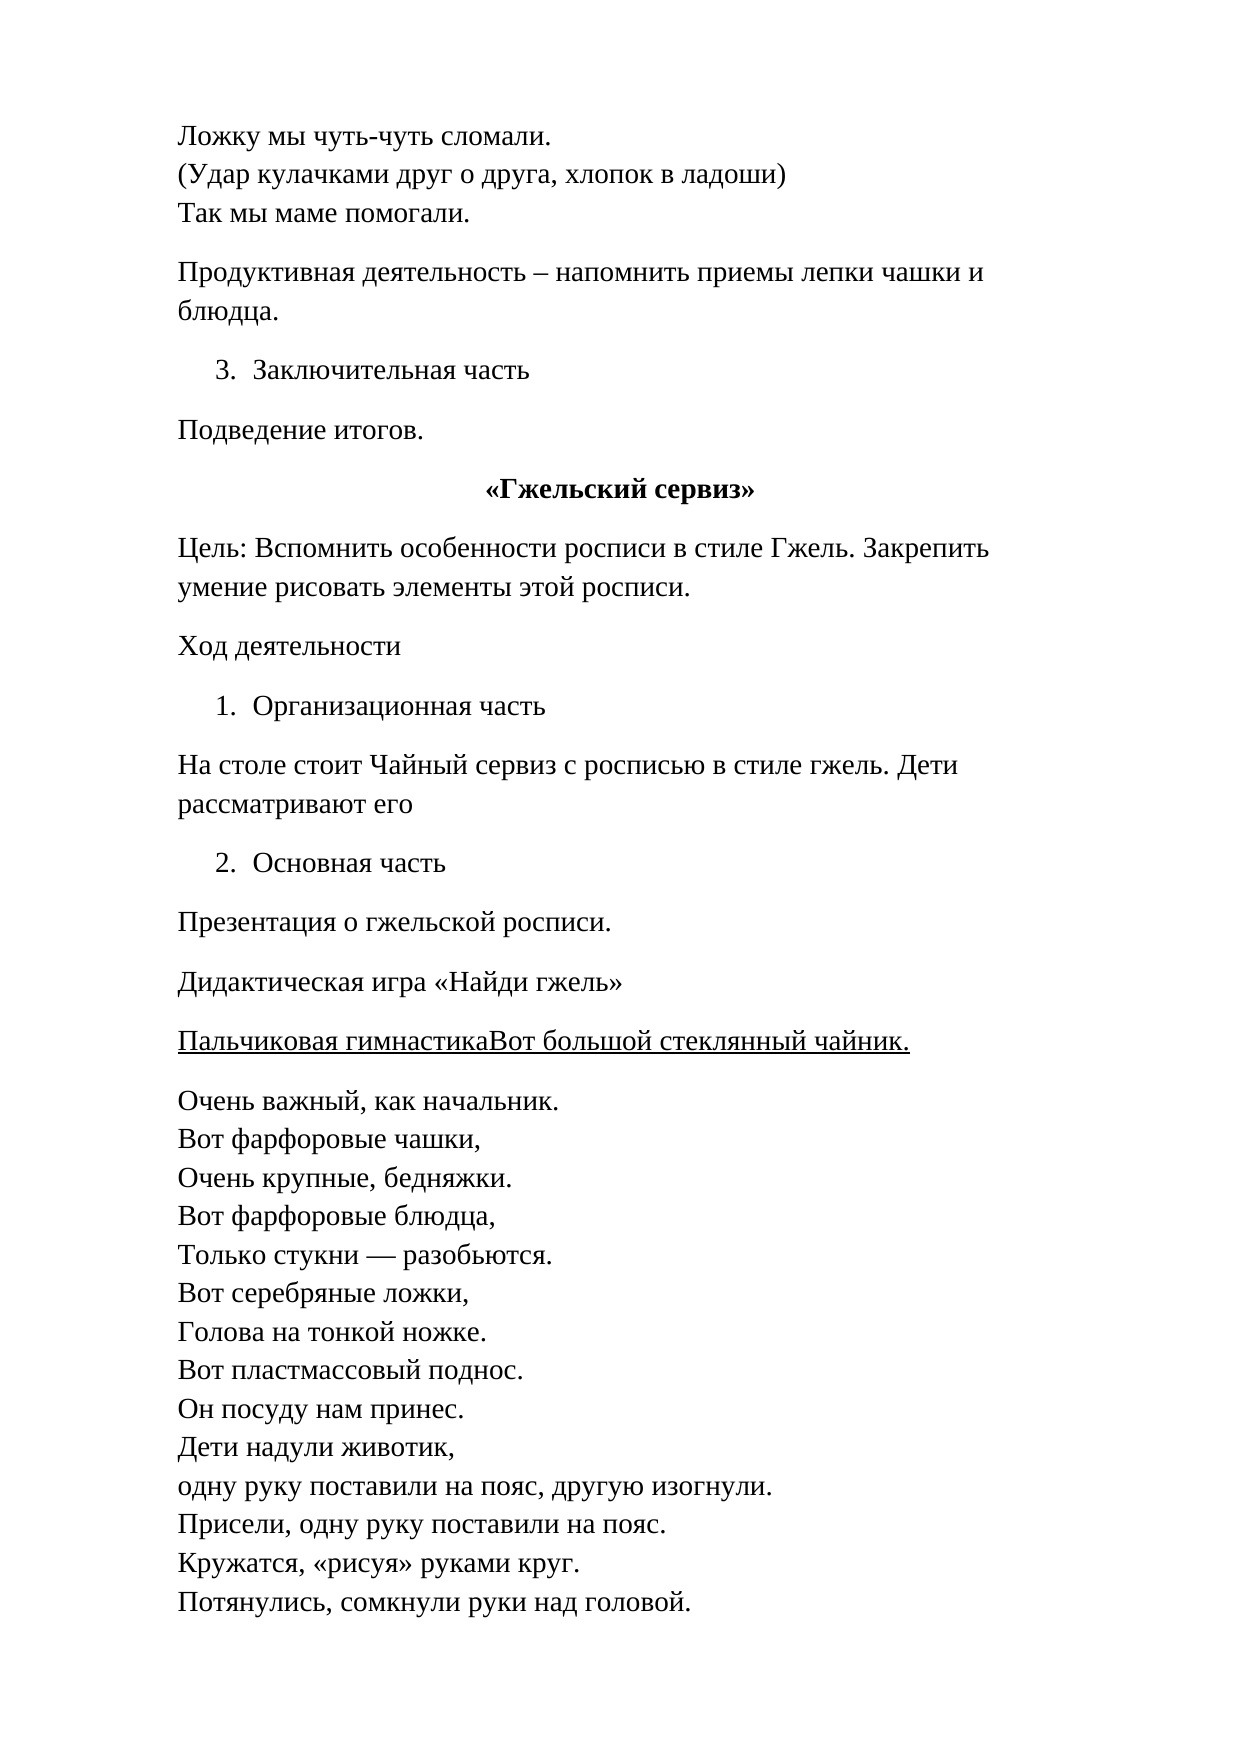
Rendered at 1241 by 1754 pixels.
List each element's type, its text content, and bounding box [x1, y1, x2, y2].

text одну руку поставили на пояс, другую изогнули. [177, 1468, 1063, 1502]
text Только стукни — разобьются. [177, 1237, 1063, 1270]
text Ложку мы чуть-чуть сломали. [177, 118, 1063, 152]
text Презентация о гжельской росписи. [177, 904, 1063, 938]
text Очень крупные, бедняжки. [177, 1160, 1063, 1193]
text Пальчиковая гимнастикаВот большой стеклянный чайник. [177, 1023, 1063, 1057]
text Вот серебряные ложки, [177, 1275, 1063, 1309]
text Он посуду нам принес. [177, 1391, 1063, 1424]
text Так мы маме помогали. [177, 195, 1063, 229]
text Вот пластмассовый поднос. [177, 1352, 1063, 1386]
text Дидактическая игра «Найди гжель» [177, 964, 1063, 997]
text Очень важный, как начальник. [177, 1083, 1063, 1116]
list Организационная часть [215, 688, 1063, 721]
text (Удар кулачками друг о друга, хлопок в ладоши) [177, 157, 1063, 190]
text Дети надули животик, [177, 1429, 1063, 1463]
text Кружатся, «рисуя» руками круг. [177, 1545, 1063, 1579]
list Основная часть [215, 845, 1063, 879]
text На столе стоит Чайный сервиз с росписью в стиле гжель. Дети рассматривают его [177, 747, 1063, 819]
text Продуктивная деятельность – напомнить приемы лепки чашки и блюдца. [177, 254, 1063, 327]
text Вот фарфоровые блюдца, [177, 1198, 1063, 1232]
text Присели, одну руку поставили на пояс. [177, 1507, 1063, 1540]
text Ход деятельности [177, 628, 1063, 662]
text Голова на тонкой ножке. [177, 1314, 1063, 1347]
text «Гжельский сервиз» [177, 471, 1063, 505]
text Потянулись, сомкнули руки над головой. [177, 1584, 1063, 1617]
list Заключительная часть [215, 352, 1063, 386]
text Вот фарфоровые чашки, [177, 1121, 1063, 1155]
text Цель: Вспомнить особенности росписи в стиле Гжель. Закрепить умение рисовать элементы этой росписи. [177, 531, 1063, 603]
text Подведение итогов. [177, 412, 1063, 445]
